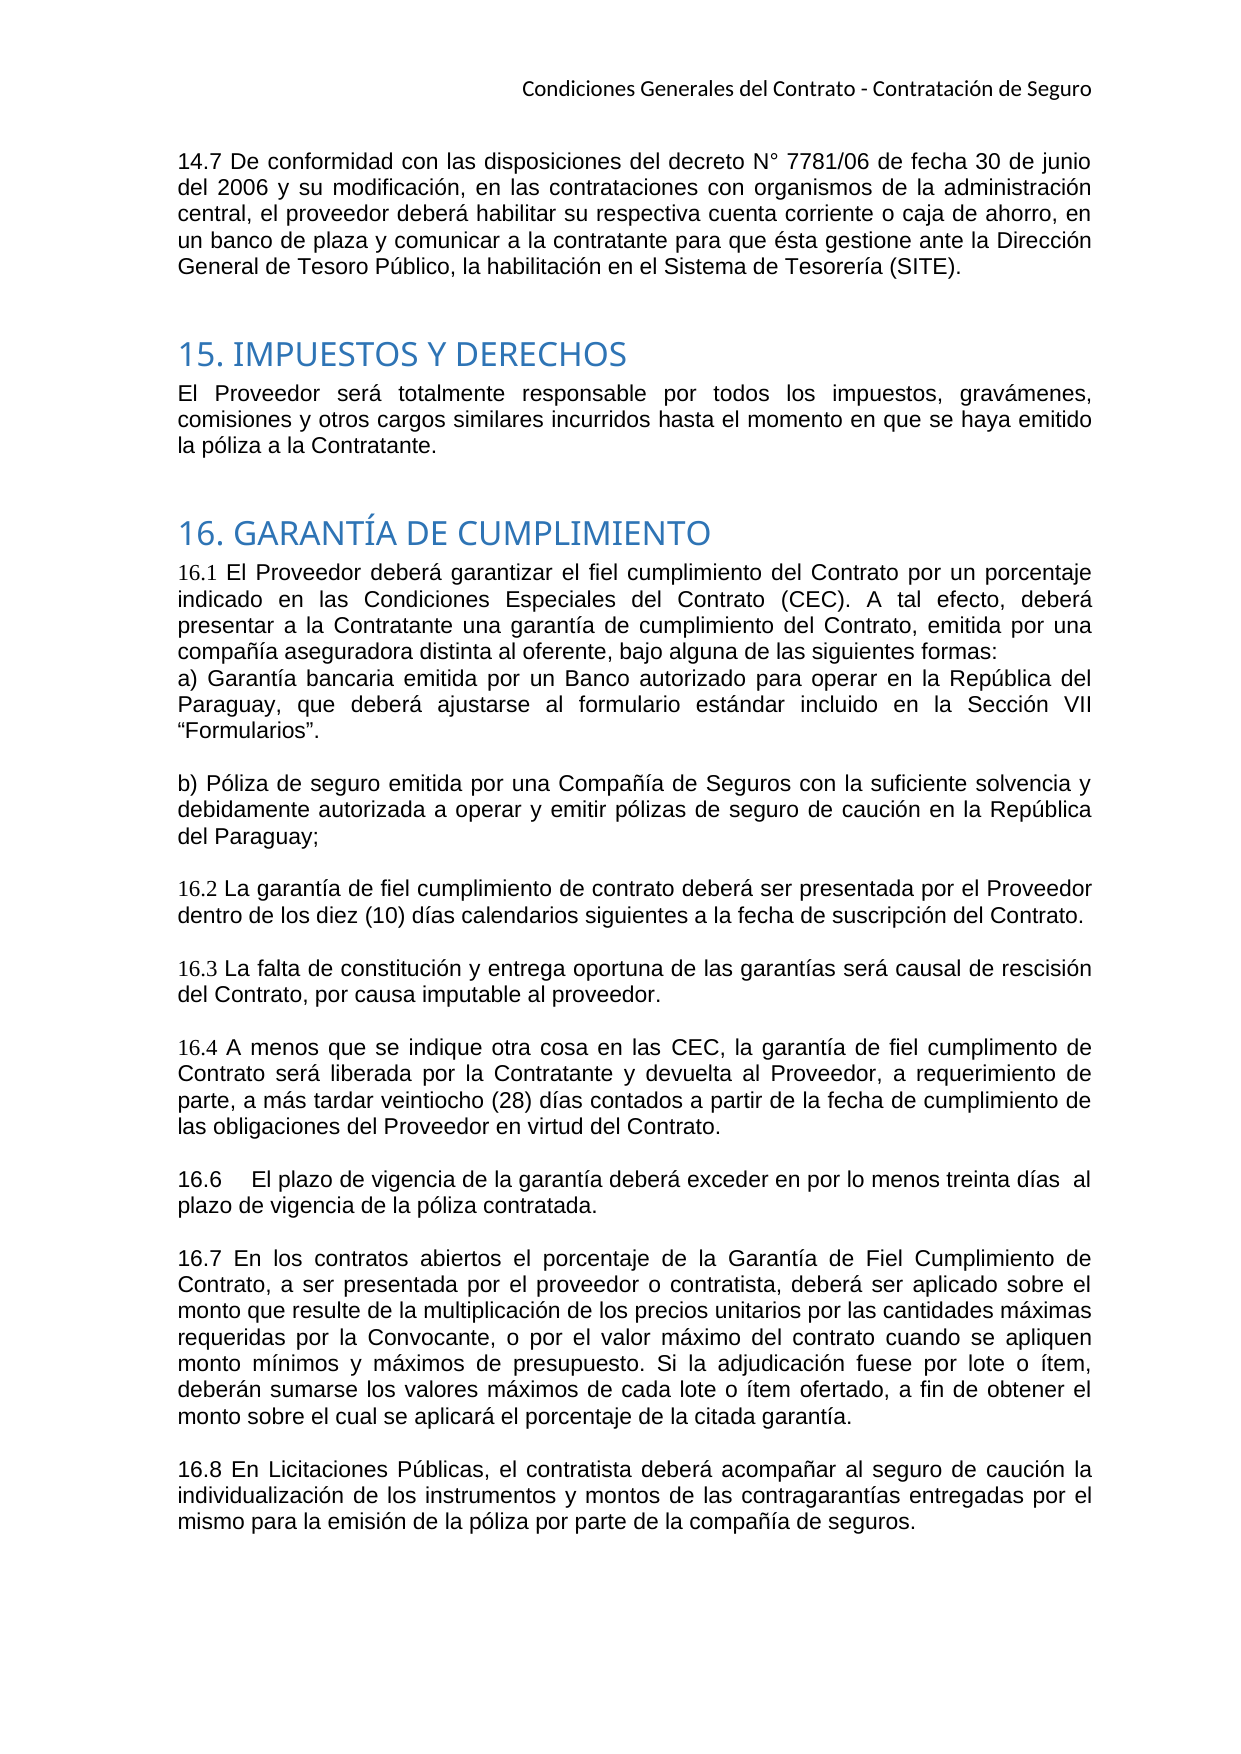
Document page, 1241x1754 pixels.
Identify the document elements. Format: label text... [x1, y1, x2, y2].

text a) Garantía bancaria emitida por un Banco autorizado para operar en la República del Paraguay, que deberá ajustarse al formulario estándar incluido en la Sección VII “Formularios”. [177, 664, 1093, 744]
subtitle 15. IMPUESTOS Y DERECHOS [177, 331, 1093, 376]
text b) Póliza de seguro emitida por una Compañía de Seguros con la suficiente solvencia y debidamente autorizada a operar y emitir pólizas de seguro de caución en la República del Paraguay; [177, 770, 1093, 849]
text 16.7 En los contratos abiertos el porcentaje de la Garantía de Fiel Cumplimiento de Contrato, a ser presentada por el proveedor o contratista, deberá ser aplicado sobre el monto que resulte de la multiplicación de los precios unitarios por las cantidades máximas requeridas por la Convocante, o por el valor máximo del contrato cuando se apliquen monto mínimos y máximos de presupuesto. Si la adjudicación fuese por lote o ítem, deberán sumarse los valores máximos de cada lote o ítem ofertado, a fin de obtener el monto sobre el cual se aplicará el porcentaje de la citada garantía. [177, 1245, 1093, 1429]
subtitle 16. GARANTÍA DE CUMPLIMIENTO [177, 510, 1093, 556]
text 16.3 La falta de constitución y entrega oportuna de las garantías será causal de rescisión del Contrato, por causa imputable al proveedor. [177, 954, 1093, 1007]
text 16.1 El Proveedor deberá garantizar el fiel cumplimiento del Contrato por un porcentaje indicado en las Condiciones Especiales del Contrato (CEC). A tal efecto, deberá presentar a la Contratante una garantía de cumplimiento del Contrato, emitida por una compañía aseguradora distinta al oferente, bajo alguna de las siguientes formas: [177, 559, 1093, 664]
text 14.7 De conformidad con las disposiciones del decreto N° 7781/06 de fecha 30 de junio del 2006 y su modificación, en las contrataciones con organismos de la administración central, el proveedor deberá habilitar su respectiva cuenta corriente o caja de ahorro, en un banco de plaza y comunicar a la contratante para que ésta gestione ante la Dirección General de Tesoro Público, la habilitación en el Sistema de Tesorería (SITE). [177, 148, 1093, 279]
text El Proveedor será totalmente responsable por todos los impuestos, gravámenes, comisiones y otros cargos similares incurridos hasta el momento en que se haya emitido la póliza a la Contratante. [177, 380, 1093, 459]
text 16.8 En Licitaciones Públicas, el contratista deberá acompañar al seguro de caución la individualización de los instrumentos y montos de las contragarantías entregadas por el mismo para la emisión de la póliza por parte de la compañía de seguros. [177, 1456, 1093, 1534]
text 16.2 La garantía de fiel cumplimiento de contrato deberá ser presentada por el Proveedor dentro de los diez (10) días calendarios siguientes a la fecha de suscripción del Contrato. [177, 875, 1093, 928]
text 16.4 A menos que se indique otra cosa en las CEC, la garantía de fiel cumplimento de Contrato será liberada por la Contratante y devuelta al Proveedor, a requerimiento de parte, a más tardar veintiocho (28) días contados a partir de la fecha de cumplimiento de las obligaciones del Proveedor en virtud del Contrato. [177, 1034, 1093, 1139]
text 16.6 El plazo de vigencia de la garantía deberá exceder en por lo menos treinta días al plazo de vigencia de la póliza contratada. [177, 1166, 1093, 1218]
